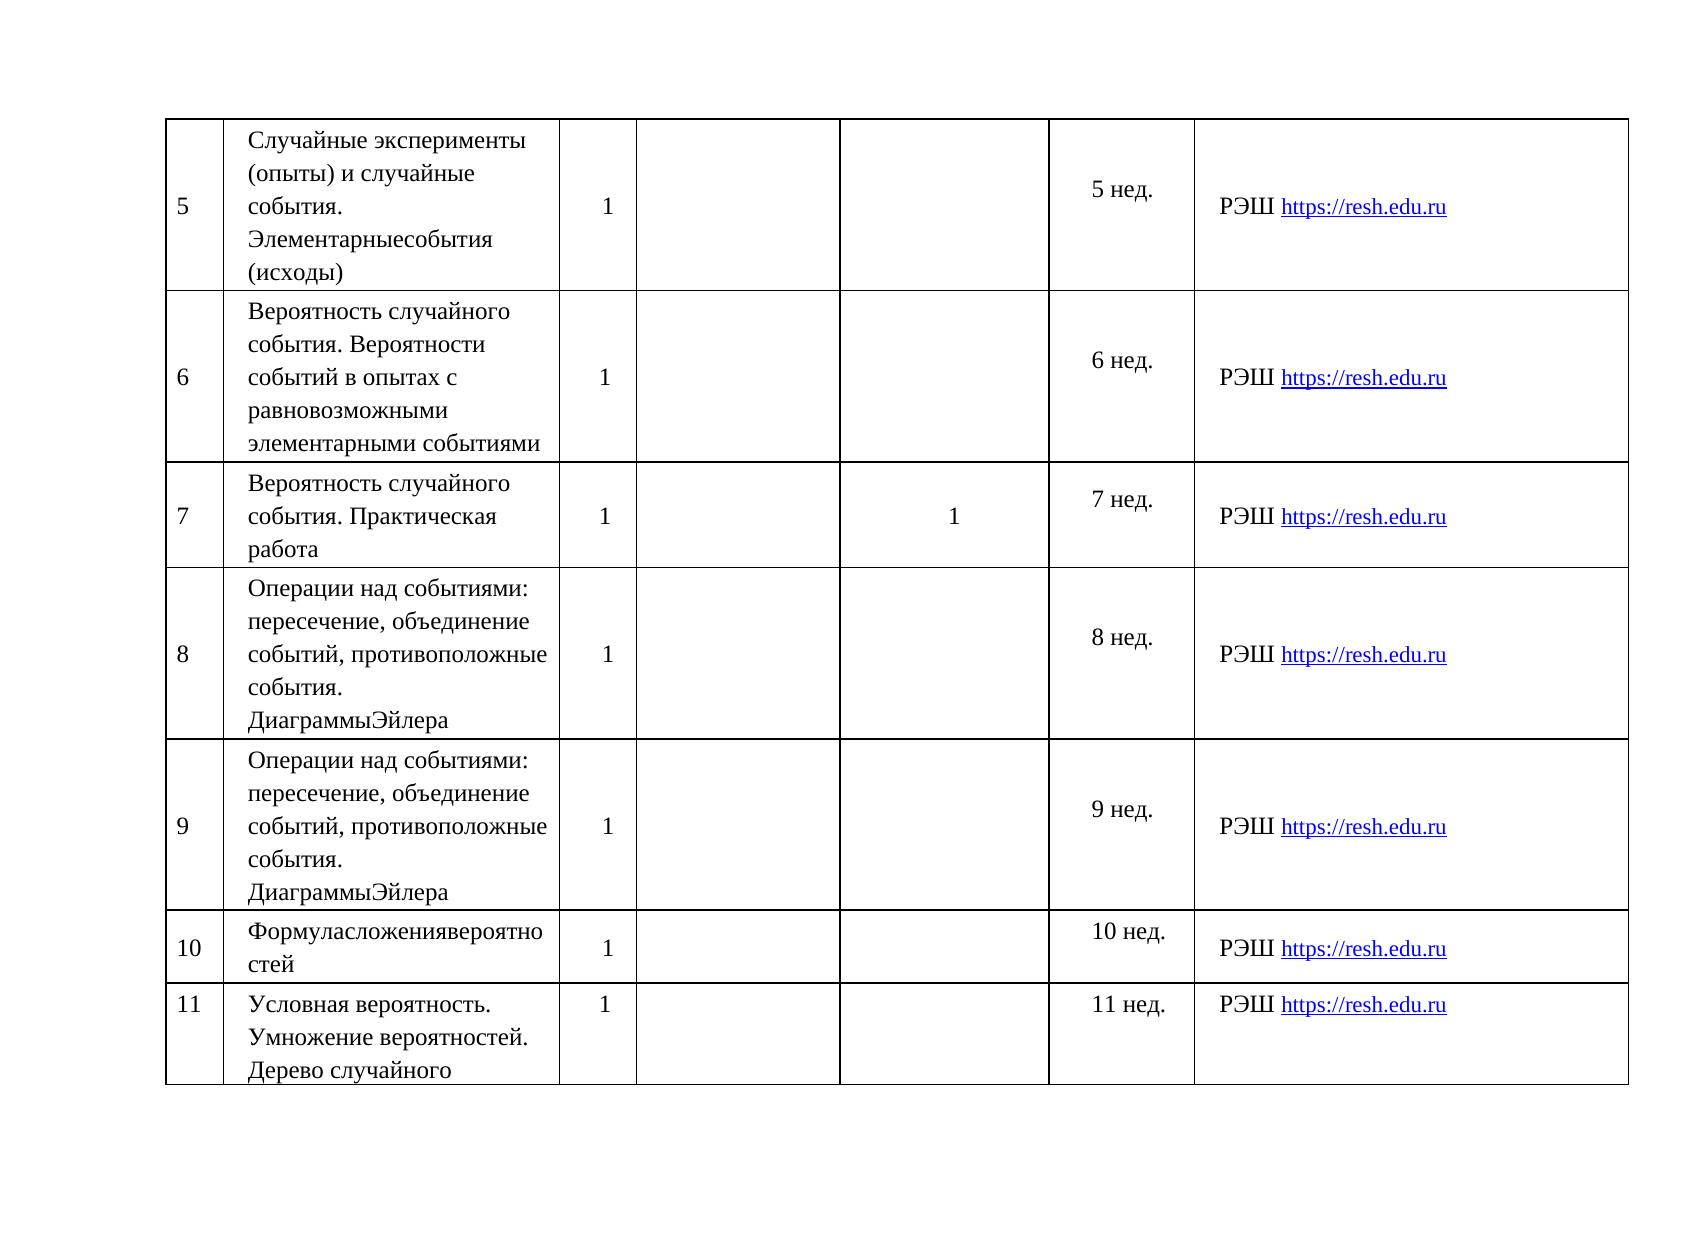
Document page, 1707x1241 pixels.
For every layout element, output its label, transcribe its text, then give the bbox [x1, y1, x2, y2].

table_cell [1050, 911, 1194, 982]
table_cell 1 [560, 984, 636, 1084]
table_cell 5 [167, 120, 223, 289]
table_cell [1050, 120, 1194, 289]
table_cell [637, 568, 839, 738]
table_cell 10 [167, 911, 223, 982]
table_cell Вероятность случайного события. Практическая работа [224, 463, 559, 566]
table_cell РЭШ https://resh.edu.ru [1195, 911, 1628, 982]
table_cell [1050, 568, 1194, 738]
table_cell 6 [167, 291, 223, 461]
table_cell [841, 568, 1048, 738]
table_cell [841, 291, 1048, 461]
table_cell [1195, 984, 1628, 1084]
table_cell РЭШ https://resh.edu.ru [1195, 291, 1628, 461]
table_cell [841, 740, 1048, 909]
table_cell [1050, 291, 1194, 461]
table_cell [841, 120, 1048, 289]
table_cell Операции над событиями: пересечение, объединение событий, противоположные события. ДиаграммыЭйлера [224, 568, 559, 738]
table_cell Формуласложениявероятностей [224, 911, 559, 982]
table_cell [841, 911, 1048, 982]
table_cell РЭШ https://resh.edu.ru [1195, 463, 1628, 566]
table_cell Операции над событиями: пересечение, объединение событий, противоположные события. ДиаграммыЭйлера [224, 740, 559, 909]
table_cell [637, 740, 839, 909]
table_cell Вероятность случайного события. Вероятности событий в опытах с равновозможными элементарными событиями [224, 291, 559, 461]
table_cell 1 [560, 463, 636, 566]
table_cell 11 [167, 984, 223, 1084]
table_cell [637, 120, 839, 289]
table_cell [1195, 120, 1628, 289]
table_cell [841, 984, 1048, 1084]
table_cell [224, 984, 559, 1084]
table_cell 1 [560, 740, 636, 909]
table_cell 9 [167, 740, 223, 909]
table_cell [637, 984, 839, 1084]
table_cell 8 [167, 568, 223, 738]
table_cell РЭШ https://resh.edu.ru [1195, 568, 1628, 738]
table_cell Случайные эксперименты (опыты) и случайные события. Элементарныесобытия (исходы) [224, 120, 559, 289]
table_cell [637, 911, 839, 982]
table_cell 1 [560, 911, 636, 982]
table_cell 7 [167, 463, 223, 566]
table_cell [637, 463, 839, 566]
table_cell 1 [560, 291, 636, 461]
table_cell РЭШ https://resh.edu.ru [1195, 740, 1628, 909]
table_cell [1050, 740, 1194, 909]
table_cell 1 [560, 120, 636, 289]
table_cell 1 [560, 568, 636, 738]
table_cell [637, 291, 839, 461]
table_cell [1050, 984, 1194, 1084]
table_cell 1 [841, 463, 1048, 566]
table_cell [1050, 463, 1194, 566]
